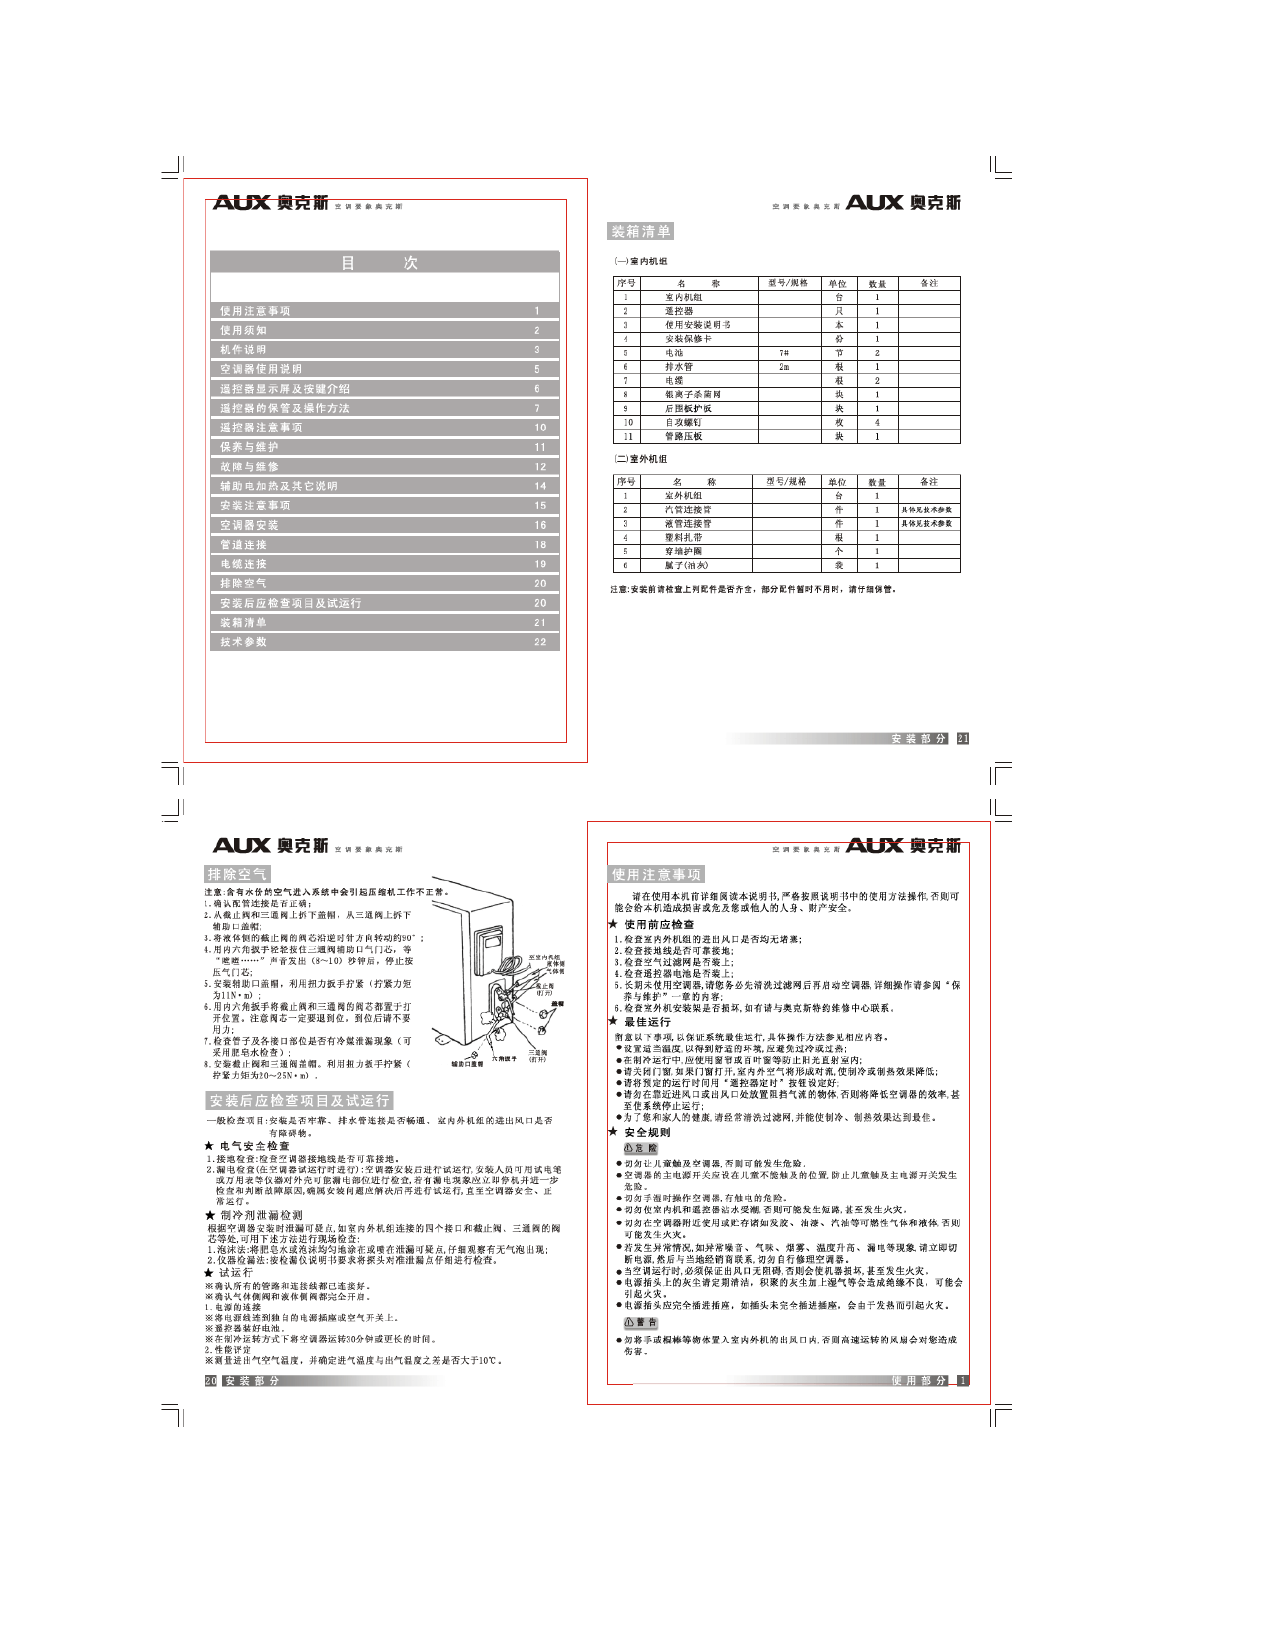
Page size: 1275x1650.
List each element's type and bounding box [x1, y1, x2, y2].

picture [150, 792, 1025, 1431]
picture [150, 150, 1025, 789]
